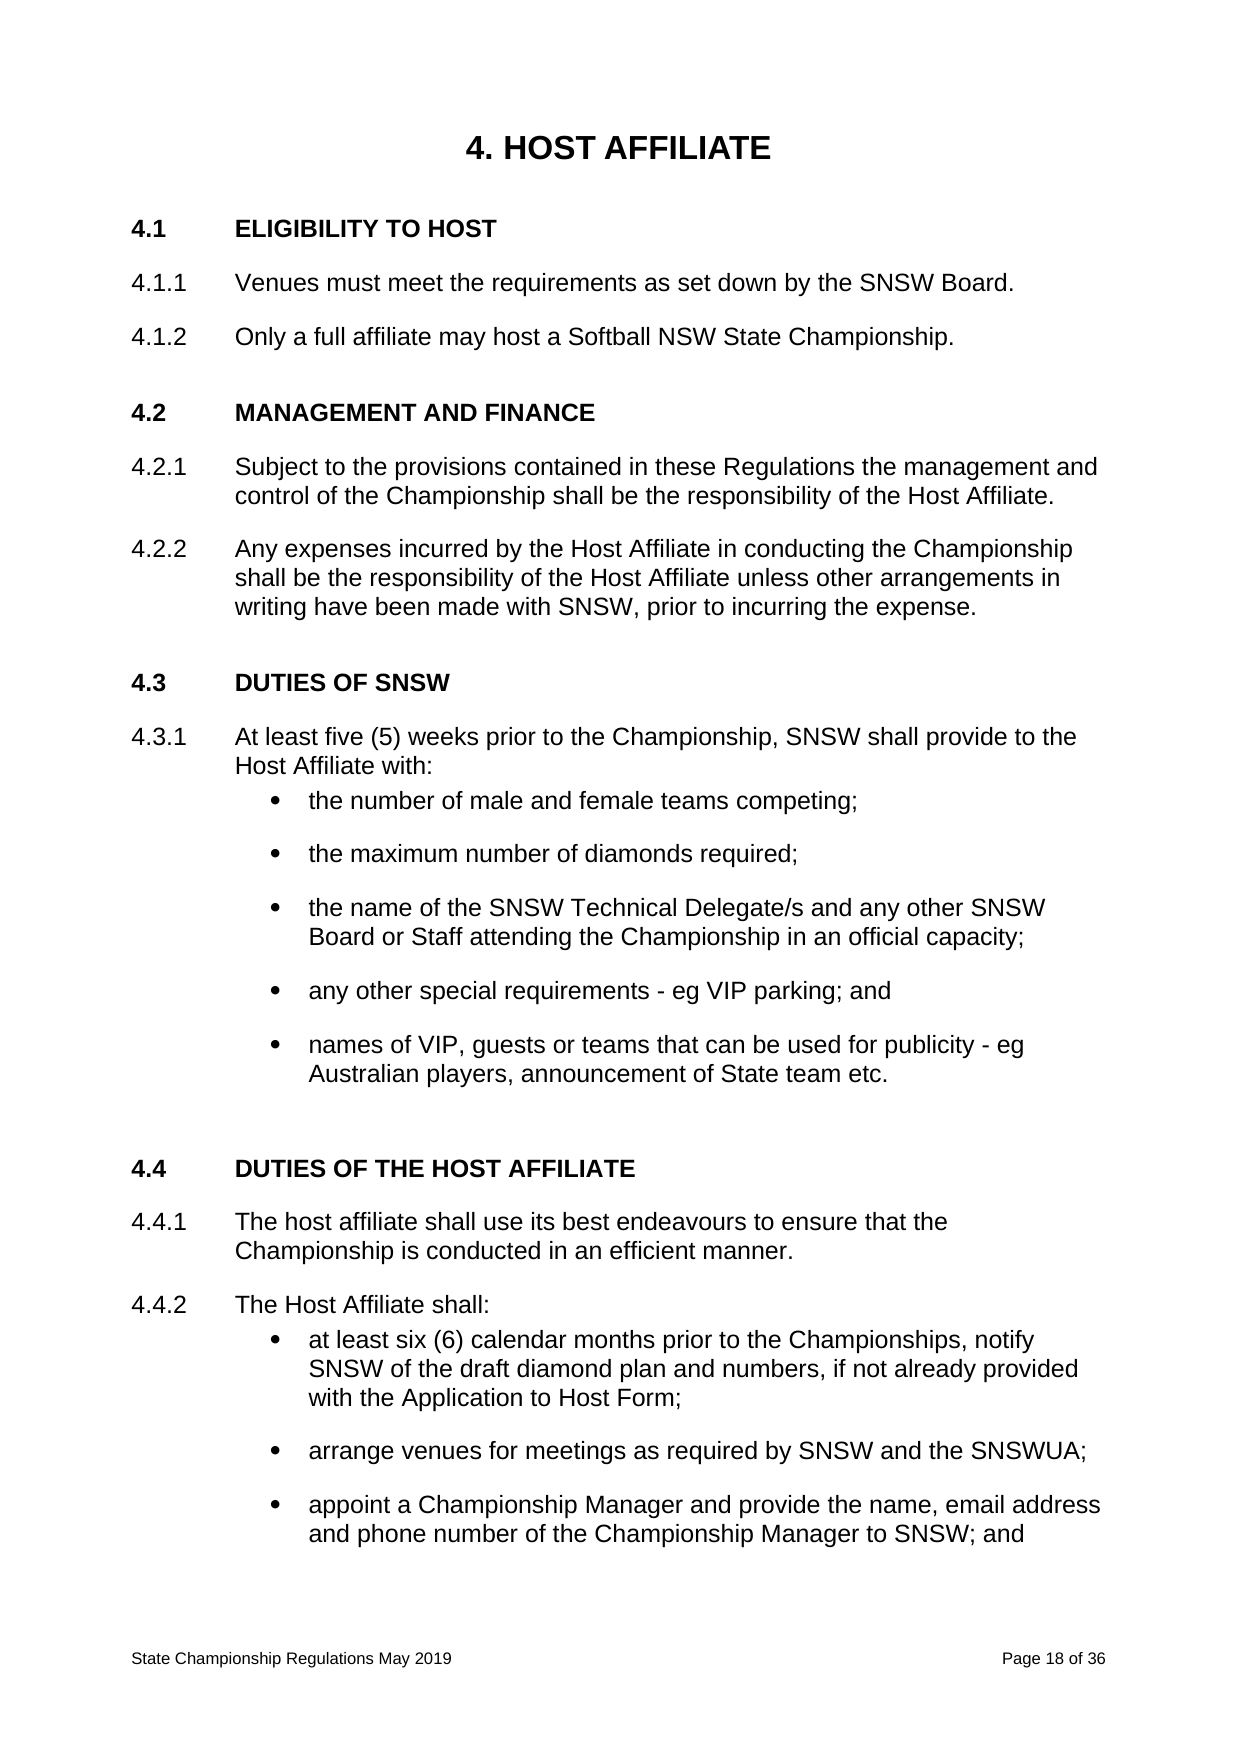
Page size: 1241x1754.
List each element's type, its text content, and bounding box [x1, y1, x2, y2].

text at least six (6) calendar months prior to the Championships, notify SNSW of the draft diamond plan and numbers, if not already provided with the Application to Host Form; [271, 1325, 1106, 1411]
subtitle DUTIES OF THE HOST AFFILIATE [131, 1154, 1106, 1182]
subtitle Venues must meet the requirements as set down by the SNSW Board. [131, 268, 1106, 297]
subtitle Only a full affiliate may host a Softball NSW State Championship. [131, 322, 1106, 351]
subtitle Any expenses incurred by the Host Affiliate in conducting the Championship shall be the responsibility of the Host Affiliate unless other arrangements in writing have been made with SNSW, prior to incurring the expense. [131, 534, 1106, 621]
text any other special requirements - eg VIP parking; and [271, 976, 1106, 1005]
subtitle MANAGEMENT AND FINANCE [131, 398, 1106, 427]
text arrange venues for meetings as required by SNSW and the SNSWUA; [271, 1436, 1106, 1465]
text the number of male and female teams competing; [271, 786, 1106, 814]
subtitle The host affiliate shall use its best endeavours to ensure that the Championship is conducted in an efficient manner. [131, 1207, 1106, 1265]
subtitle DUTIES OF SNSW [131, 668, 1106, 697]
text names of VIP, guests or teams that can be used for publicity - eg Australian players, announcement of State team etc. [271, 1030, 1106, 1087]
subtitle At least five (5) weeks prior to the Championship, SNSW shall provide to the Host Affiliate with: [131, 722, 1106, 779]
subtitle Subject to the provisions contained in these Regulations the management and control of the Championship shall be the responsibility of the Host Affiliate. [131, 452, 1106, 509]
subtitle ELIGIBILITY TO HOST [131, 214, 1106, 243]
text appoint a Championship Manager and provide the name, email address and phone number of the Championship Manager to SNSW; and [271, 1490, 1106, 1548]
text the name of the SNSW Technical Delegate/s and any other SNSW Board or Staff attending the Championship in an official capacity; [271, 893, 1106, 951]
subtitle HOST AFFILIATE [131, 128, 1106, 167]
subtitle The Host Affiliate shall: [131, 1290, 1106, 1319]
text the maximum number of diamonds required; [271, 839, 1106, 868]
